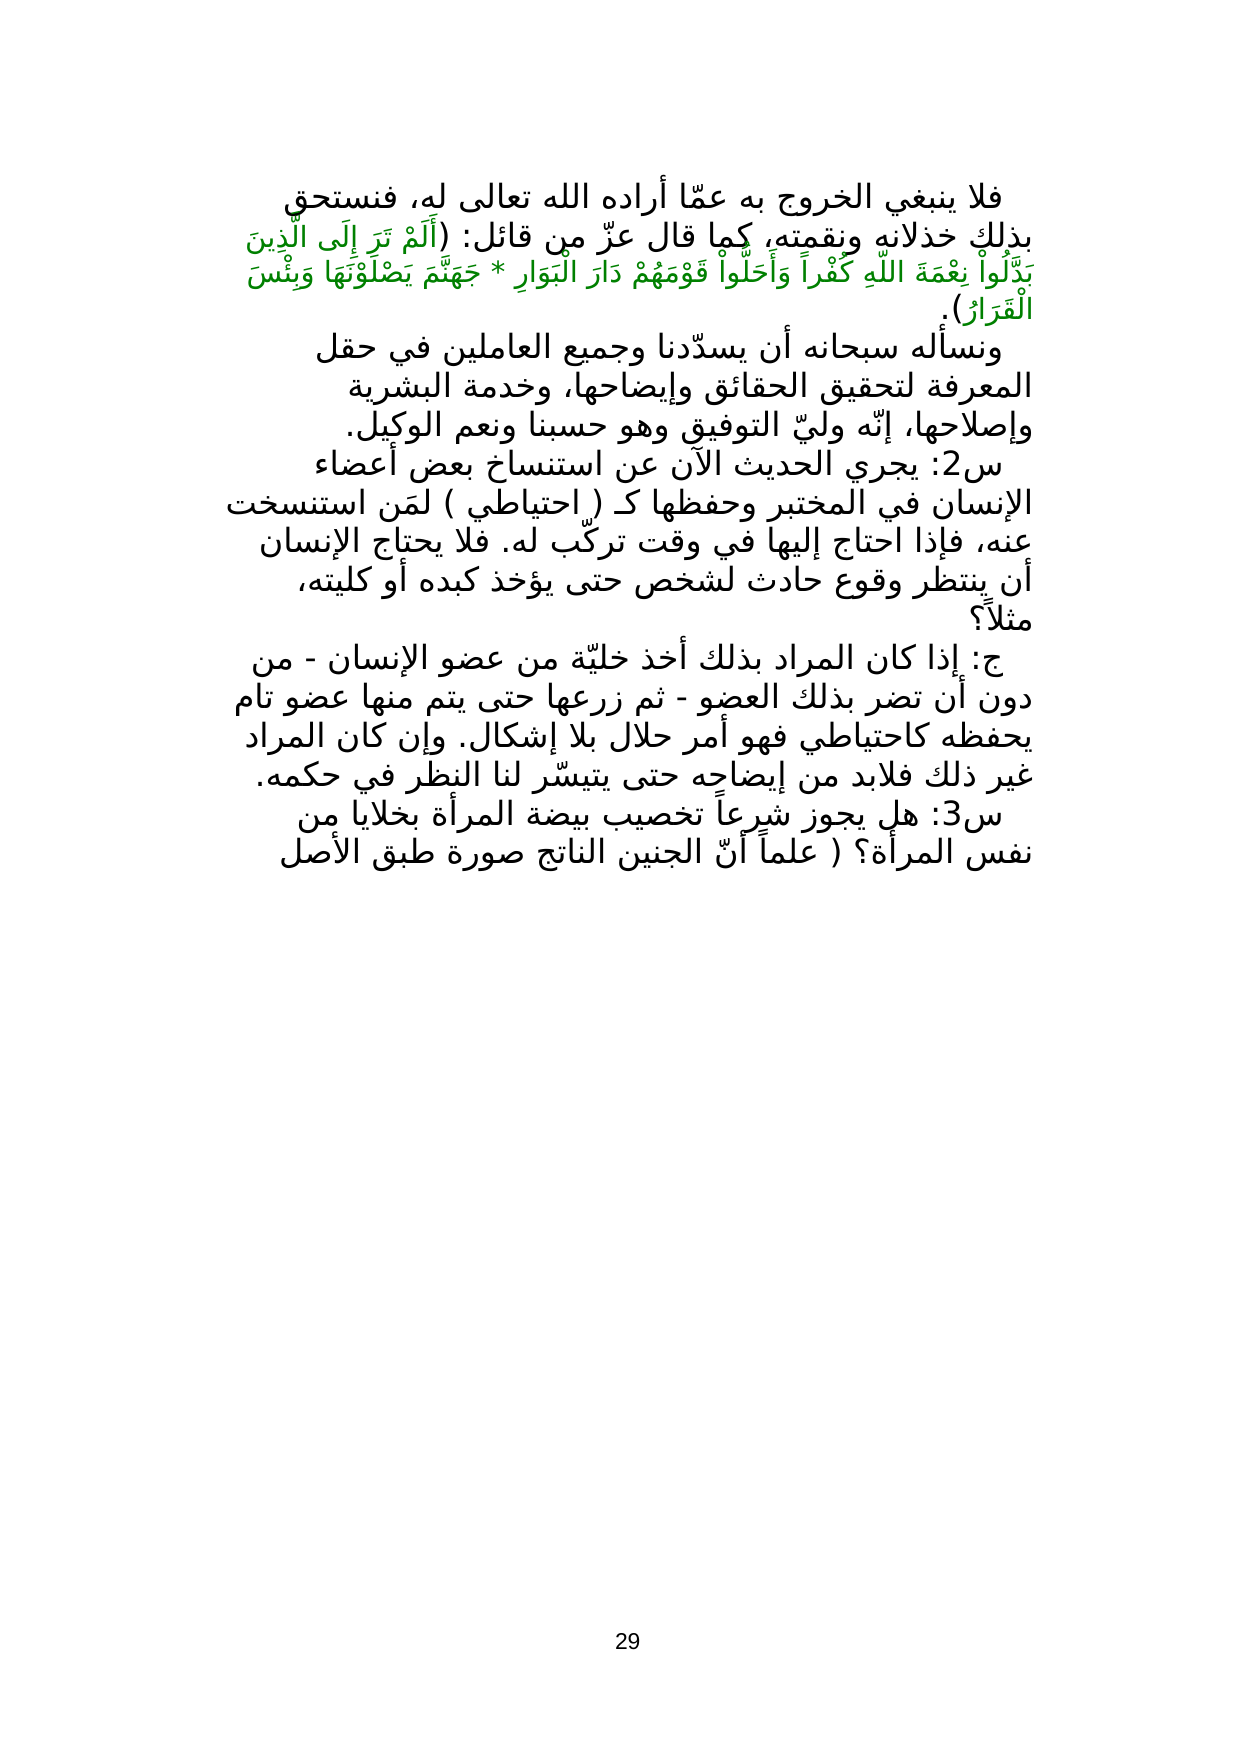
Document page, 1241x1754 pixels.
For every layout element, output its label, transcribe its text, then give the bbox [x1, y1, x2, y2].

text ج: إذا كان المراد بذلك أخذ خليّة من عضو الإنسان - من دون أن تضر بذلك العضو - ثم زرعها حتى يتم منها عضو تام يحفظه كاحتياطي فهو أمر حلال بلا إشكال. وإن كان المراد غير ذلك فلابد من إيضاحه حتى يتيسّر لنا النظر في حكمه. [222, 638, 1033, 794]
text فلا ينبغي الخروج به عمّا أراده الله تعالى له، فنستحق بذلك خذلانه ونقمته، كما قال عزّ من قائل: (أَلَمْ تَرَ إِلَى الَّذِينَ بَدَّلُواْ نِعْمَةَ اللّهِ كُفْراً وَأَحَلُّواْ قَوْمَهُمْ دَارَ الْبَوَارِ * جَهَنَّمَ يَصْلَوْنَهَا وَبِئْسَ الْقَرَارُ). [222, 177, 1033, 328]
text س2: يجري الحديث الآن عن استنساخ بعض أعضاء الإنسان في المختبر وحفظها كـ ( احتياطي ) لمَن استنسخت عنه، فإذا احتاج إليها في وقت تركّب له. فلا يحتاج الإنسان أن ينتظر وقوع حادث لشخص حتى يؤخذ كبده أو كليته، مثلاً؟ [222, 444, 1033, 638]
text ونسأله سبحانه أن يسدّدنا وجميع العاملين في حقل المعرفة لتحقيق الحقائق وإيضاحها، وخدمة البشرية وإصلاحها، إنّه وليّ التوفيق وهو حسبنا ونعم الوكيل. [222, 328, 1033, 444]
text س3: هل يجوز شرعاً تخصيب بيضة المرأة بخلايا من نفس المرأة؟ ( علماً أنّ الجنين الناتج صورة طبق الأصل [222, 794, 1033, 872]
